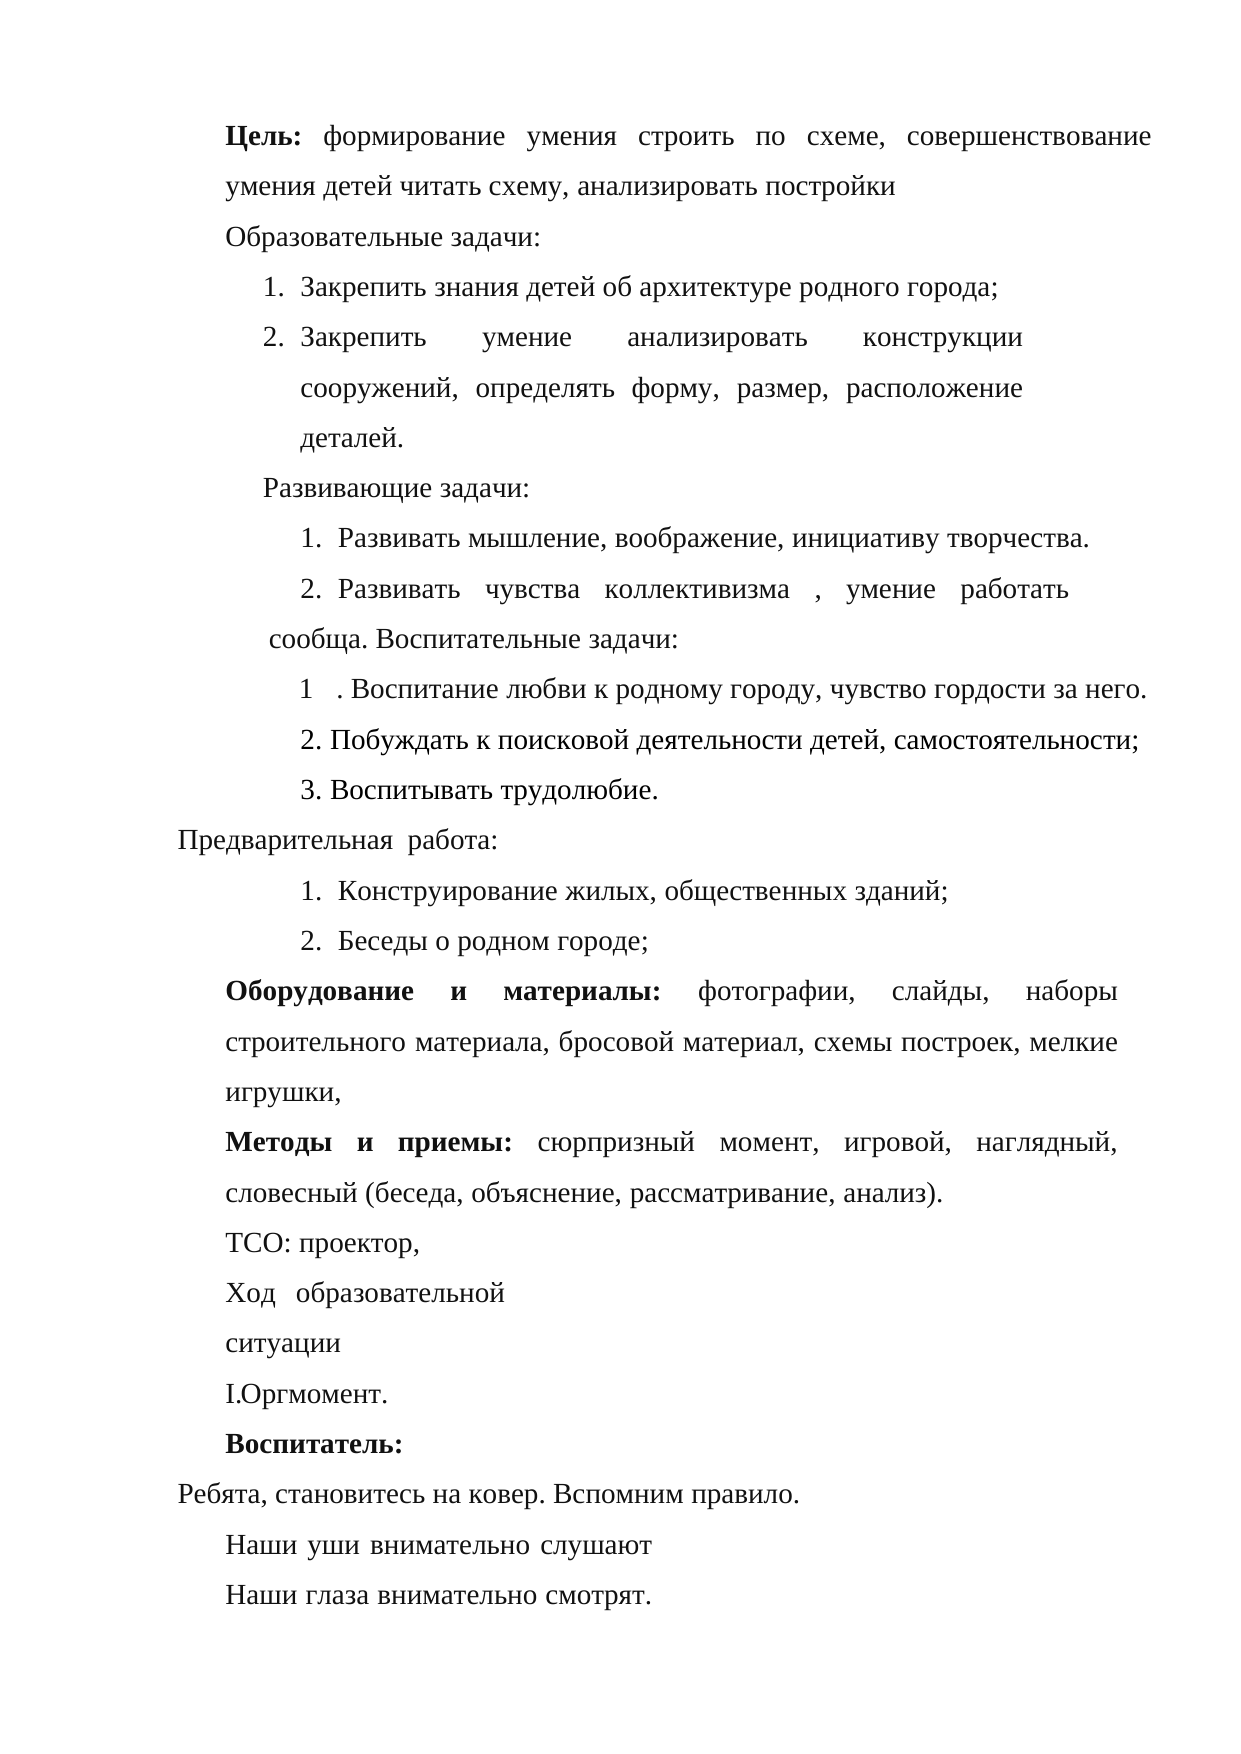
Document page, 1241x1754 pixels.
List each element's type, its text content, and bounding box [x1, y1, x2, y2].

text Оборудование и материалы: фотографии, слайды, наборы строительного материала, бросовой материал, схемы построек, мелкие игрушки, [225, 973, 1118, 1108]
list Побуждать к поисковой деятельности детей, самостоятельности; [300, 722, 1152, 755]
text Цель: формирование умения строить по схеме, совершенствование умения детей читать схему, анализировать постройки [225, 118, 1152, 202]
text Образовательные задачи: [225, 219, 1152, 252]
text Предварительная работа: [177, 822, 634, 856]
list Развивать чувства коллективизма , умение работать сообща. Воспитательные задачи: [268, 571, 1069, 655]
list Конструирование жилых, общественных зданий; [300, 873, 1152, 906]
text 1 . Воспитание любви к родному городу, чувство гордости за него. [298, 672, 1152, 705]
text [225, 1527, 652, 1611]
text Ребята, становитесь на ковер. Вспомним правило. [177, 1477, 1152, 1510]
list Закрепить знания детей об архитектуре родного города; [263, 269, 1152, 303]
list Развивать мышление, воображение, инициативу творчества. [300, 521, 1152, 554]
list Воспитывать трудолюбие. [300, 772, 1152, 806]
text Ход образовательной ситуации I.Оргмомент. Воспитатель: [225, 1275, 505, 1460]
list Беседы о родном городе; [300, 923, 1152, 957]
text Методы и приемы: сюрпризный момент, игровой, наглядный, словесный (беседа, объяснение, рассматривание, анализ). [225, 1124, 1118, 1208]
list Закрепить умение анализировать конструкции сооружений, определять форму, размер, расположение деталей. [263, 319, 1023, 453]
text ТСО: проектор, [225, 1225, 505, 1258]
text Развивающие задачи: [263, 470, 1152, 504]
